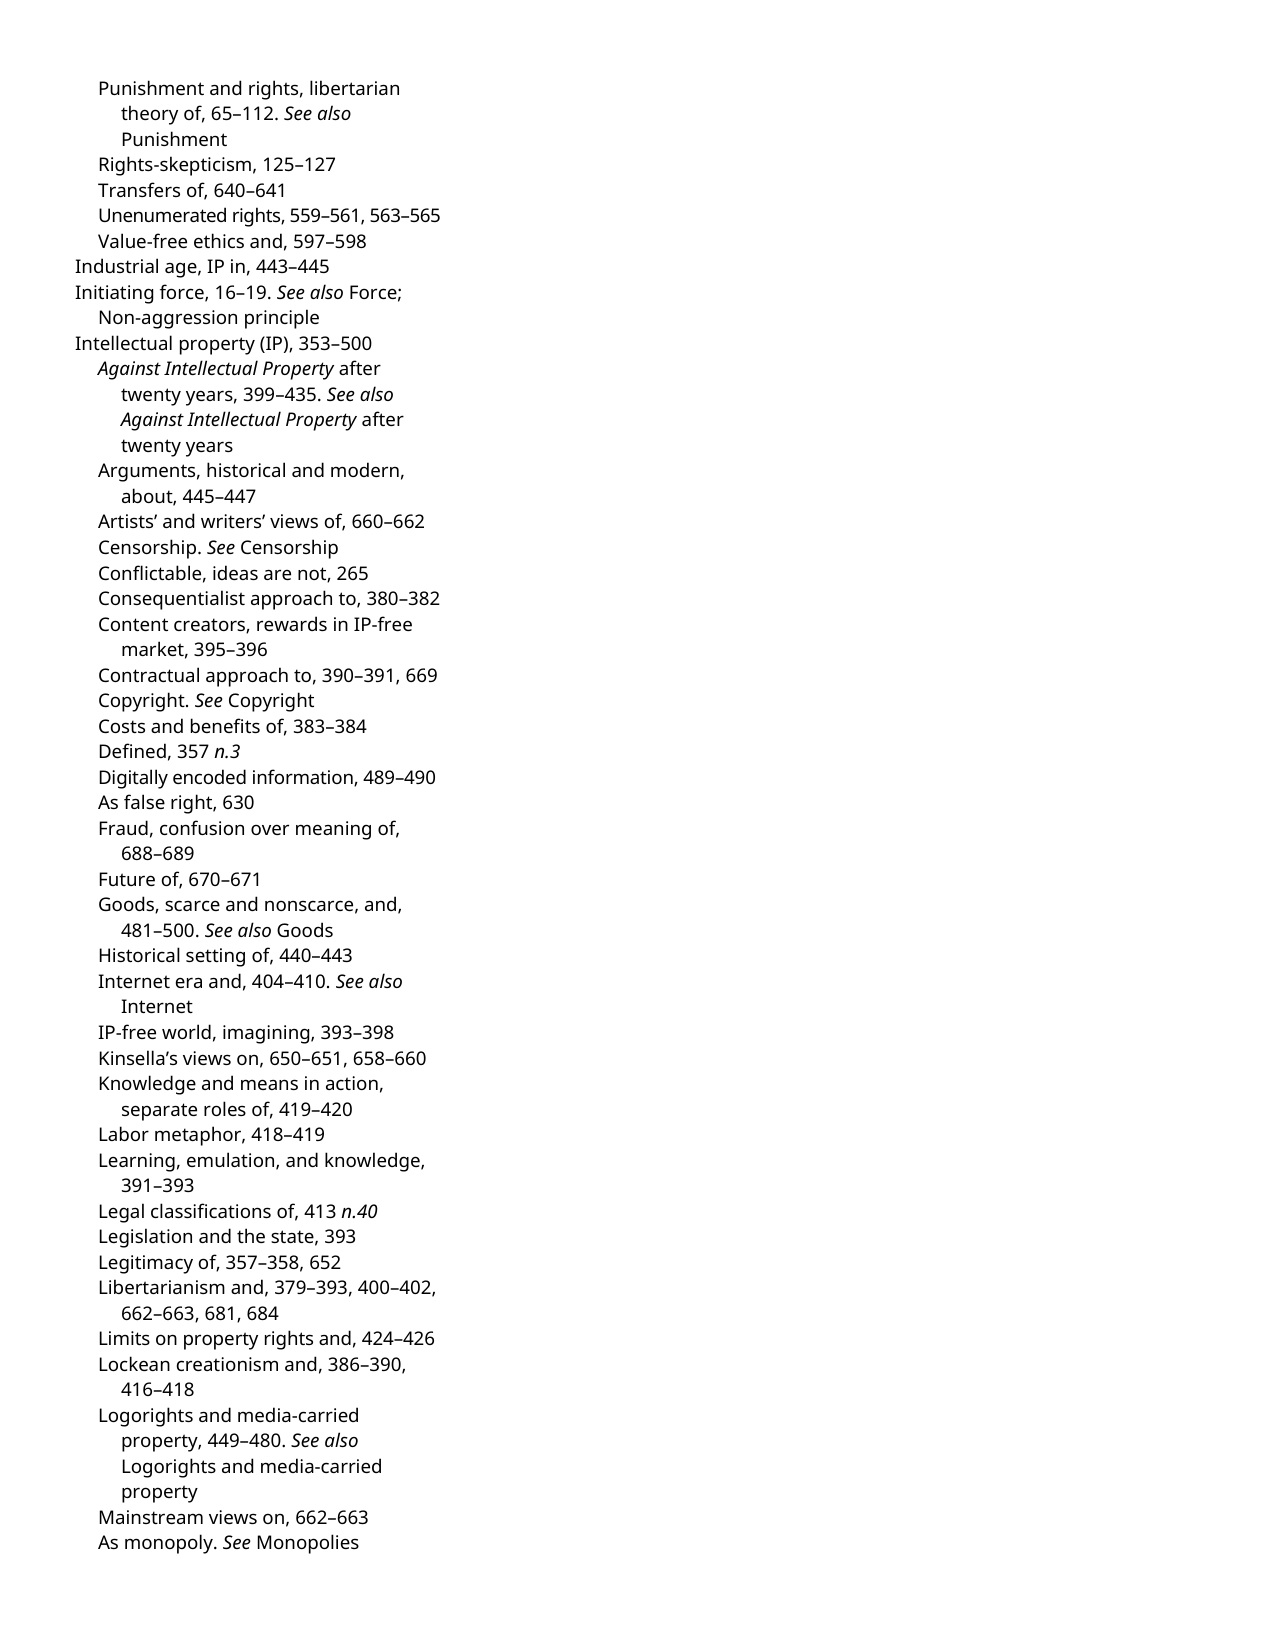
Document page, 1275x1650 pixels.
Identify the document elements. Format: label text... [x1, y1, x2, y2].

text Contractual approach to, 390–391, 669 [75, 662, 1200, 687]
text Conflictable, ideas are not, 265 [75, 560, 1200, 585]
text Limits on property rights and, 424–426 [75, 1326, 1200, 1351]
text As false right, 630 [75, 789, 1200, 815]
text Legal classifications of, 413 n.40 [75, 1198, 1200, 1223]
text Goods, scarce and nonscarce, and, 481–500. See also Goods [75, 892, 1200, 943]
text Lockean creationism and, 386–390, 416–418 [75, 1351, 1200, 1402]
text Mainstream views on, 662–663 [75, 1504, 1200, 1530]
text Labor metaphor, 418–419 [75, 1121, 1200, 1147]
text Libertarianism and, 379–393, 400–402, 662–663, 681, 684 [75, 1274, 1200, 1326]
text Initiating force, 16–19. See also Force; Non-aggression principle [75, 279, 1200, 330]
text Historical setting of, 440–443 [75, 943, 1200, 968]
text Digitally encoded information, 489–490 [75, 764, 1200, 789]
text Future of, 670–671 [75, 866, 1200, 892]
text Arguments, historical and modern, about, 445–447 [75, 458, 1200, 509]
text Punishment and rights, libertarian theory of, 65–112. See also Punishment [75, 75, 1200, 152]
text Consequentialist approach to, 380–382 [75, 585, 1200, 611]
text Defined, 357 n.3 [75, 738, 1200, 764]
text Logorights and media-carried property, 449–480. See also Logorights and media-carried property [75, 1402, 1200, 1504]
text Costs and benefits of, 383–384 [75, 713, 1200, 738]
text Value-free ethics and, 597–598 [75, 228, 1200, 254]
text Censorship. See Censorship [75, 534, 1200, 560]
text Content creators, rewards in IP-free market, 395–396 [75, 611, 1200, 662]
text Rights-skepticism, 125–127 [75, 152, 1200, 177]
text Copyright. See Copyright [75, 687, 1200, 713]
text Legislation and the state, 393 [75, 1223, 1200, 1249]
text Legitimacy of, 357–358, 652 [75, 1249, 1200, 1274]
text IP-free world, imagining, 393–398 [75, 1019, 1200, 1045]
text Fraud, confusion over meaning of, 688–689 [75, 815, 1200, 866]
text As monopoly. See Monopolies [75, 1530, 1200, 1555]
text Knowledge and means in action, separate roles of, 419–420 [75, 1070, 1200, 1121]
text Learning, emulation, and knowledge, 391–393 [75, 1147, 1200, 1198]
text Transfers of, 640–641 [75, 177, 1200, 203]
text Artists’ and writers’ views of, 660–662 [75, 509, 1200, 534]
text Kinsella’s views on, 650–651, 658–660 [75, 1045, 1200, 1070]
text Unenumerated rights, 559–561, 563–565 [75, 203, 1200, 228]
text Industrial age, IP in, 443–445 [75, 254, 1200, 279]
text Internet era and, 404–410. See also Internet [75, 968, 1200, 1019]
text Against Intellectual Property after twenty years, 399–435. See also Against Intellectual Property after twenty years [75, 356, 1200, 458]
text Intellectual property (IP), 353–500 [75, 330, 1200, 356]
